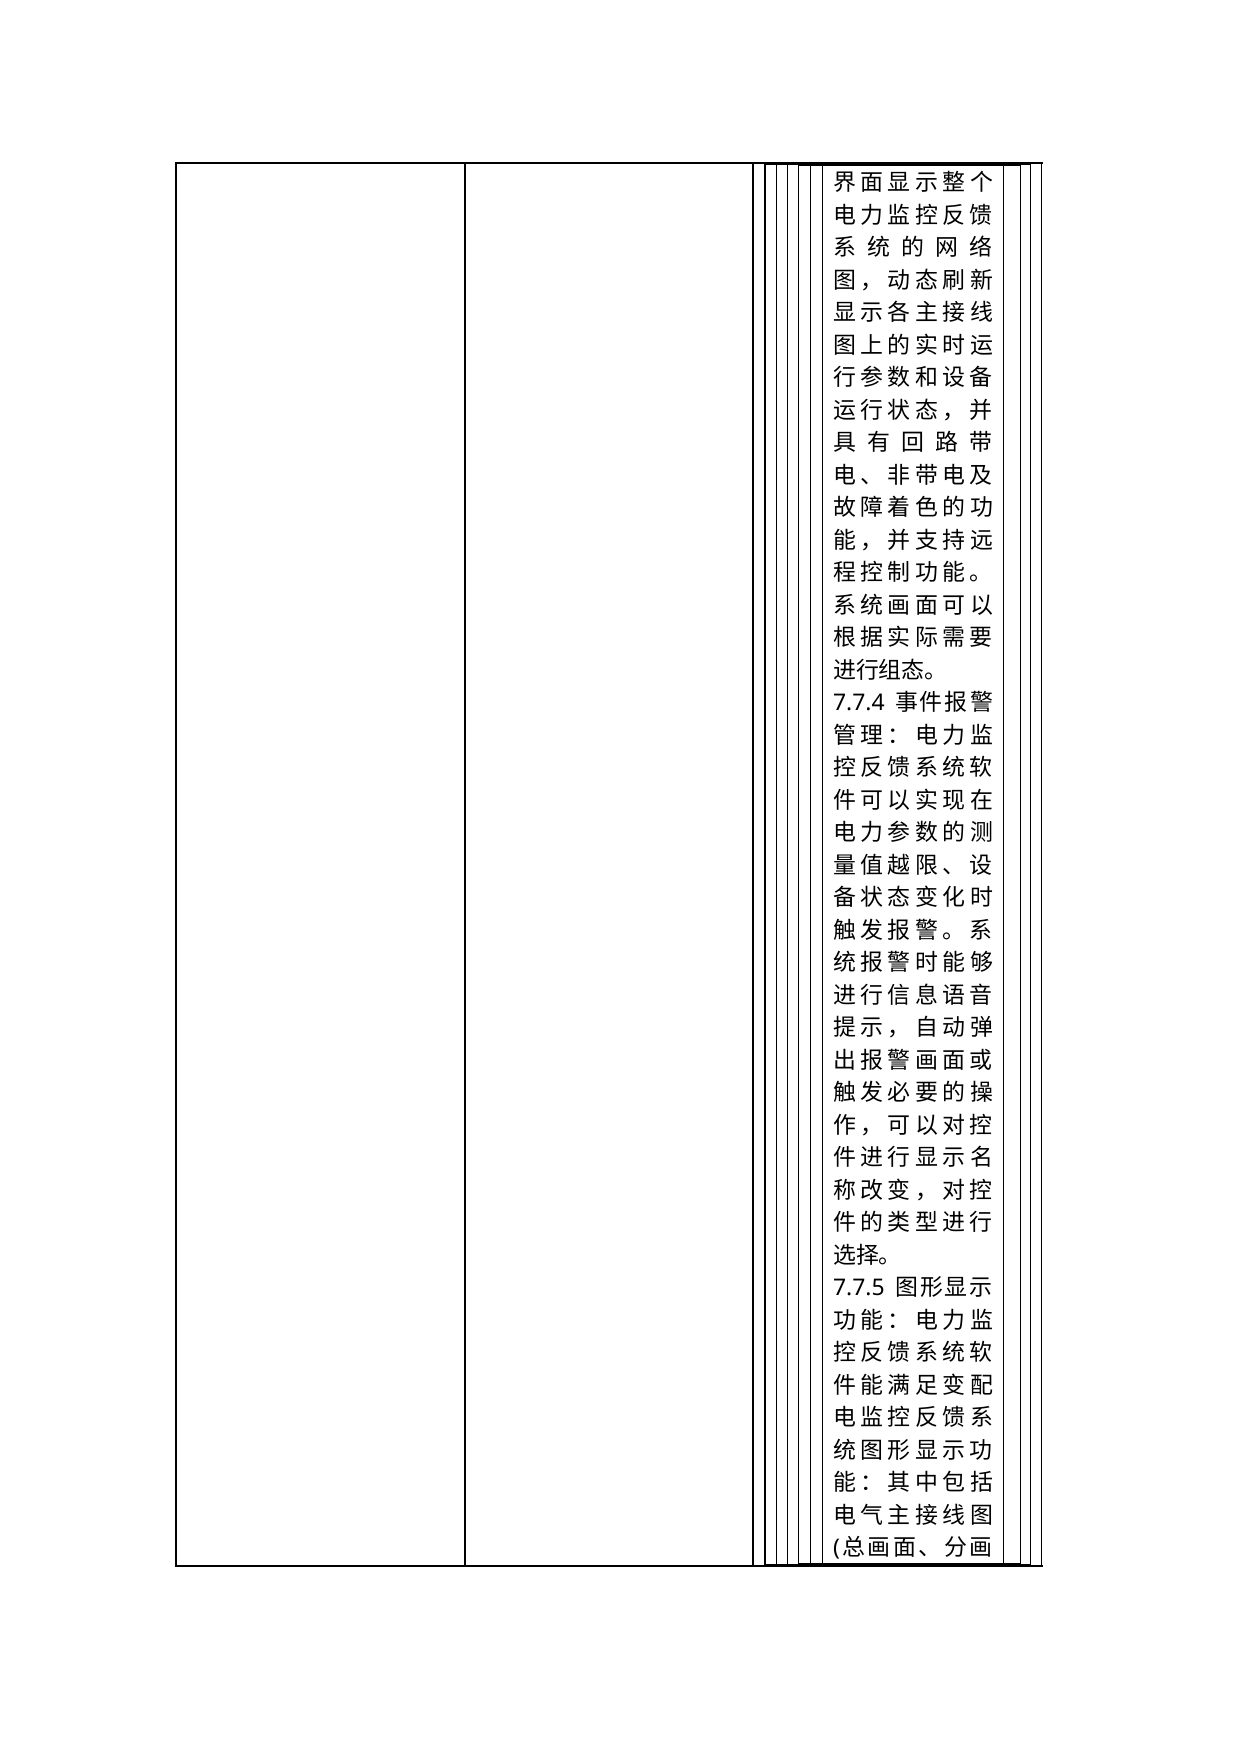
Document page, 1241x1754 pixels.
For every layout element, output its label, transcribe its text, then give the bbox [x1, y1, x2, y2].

table_cell [754, 164, 764, 1565]
table_cell [1004, 166, 1020, 1563]
table_cell [823, 166, 1003, 1563]
table_cell [788, 165, 798, 1564]
table_cell [1021, 165, 1030, 1564]
table_cell 1 [177, 164, 464, 1565]
table_cell [811, 166, 822, 1563]
table_cell [777, 165, 787, 1564]
table_cell [799, 166, 810, 1563]
table_cell [466, 164, 752, 1565]
table_cell [1031, 164, 1041, 1565]
table_cell [766, 165, 776, 1564]
